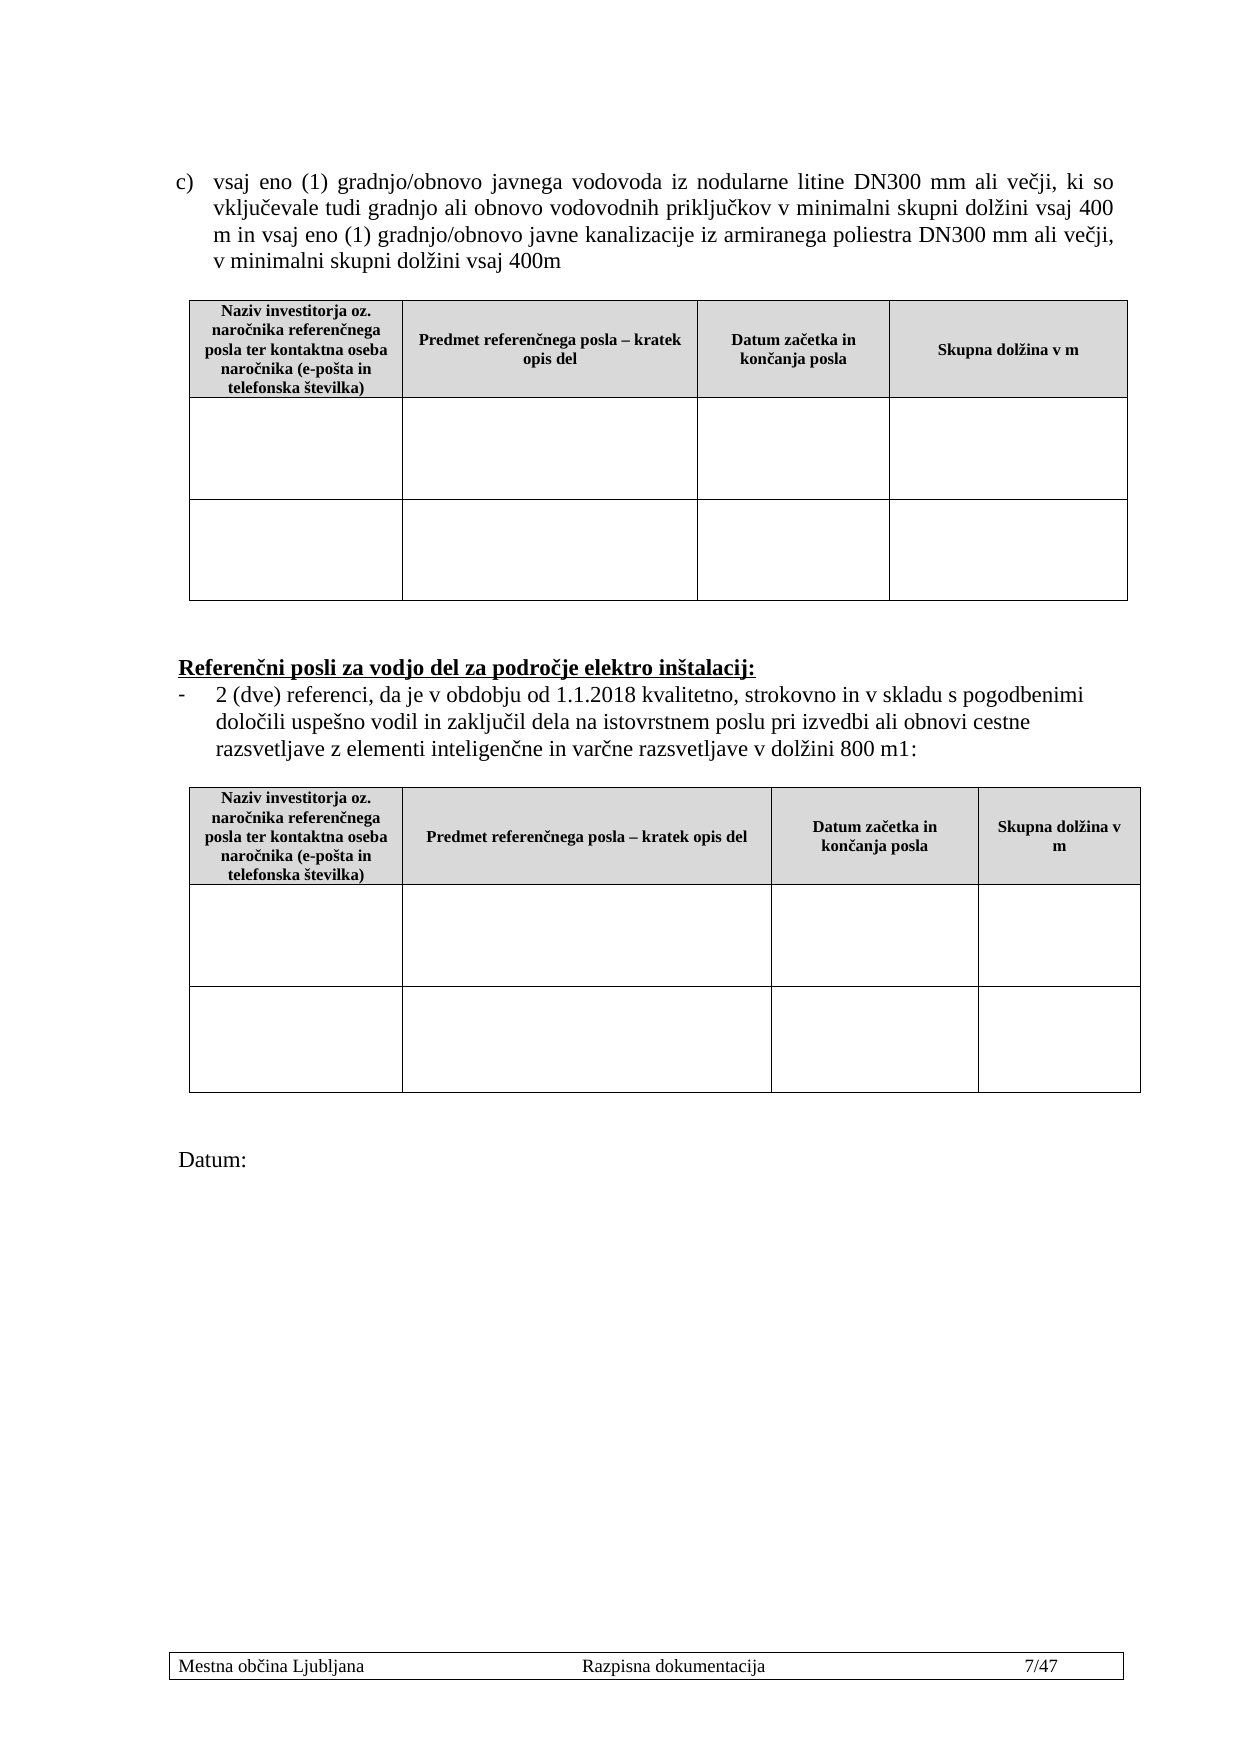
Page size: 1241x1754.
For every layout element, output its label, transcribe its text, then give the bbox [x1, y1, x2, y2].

table_cell [190, 885, 402, 986]
table_cell [890, 500, 1127, 600]
text c) vsaj eno (1) gradnjo/obnovo javnega vodovoda iz nodularne litine DN300 mm ali večji, ki so vključevale tudi gradnjo ali obnovo vodovodnih priključkov v minimalni skupni dolžini vsaj 400 m in vsaj eno (1) gradnjo/obnovo javne kanalizacije iz armiranega poliestra DN300 mm ali večji, v minimalni skupni dolžini vsaj 400m [176, 168, 1115, 273]
table_cell [772, 987, 978, 1092]
table_cell [979, 885, 1140, 986]
table_header Predmet referenčnega posla – kratek opis del [403, 301, 697, 397]
table_header Predmet referenčnega posla – kratek opis del [403, 788, 771, 884]
table_cell [403, 885, 771, 986]
table_cell [190, 500, 402, 600]
table_header Naziv investitorja oz. naročnika referenčnega posla ter kontaktna oseba naročnika (e-pošta in telefonska številka) [190, 788, 402, 884]
table_cell [403, 500, 697, 600]
table_cell [698, 500, 889, 600]
table_header Datum začetka in končanja posla [772, 788, 978, 884]
table_cell [890, 398, 1127, 498]
table_cell [698, 398, 889, 498]
table_cell [979, 987, 1140, 1092]
table_header Skupna dolžina v m [890, 301, 1127, 397]
table_header Skupna dolžina v m [979, 788, 1140, 884]
table_cell [190, 398, 402, 498]
table_header Datum začetka in končanja posla [698, 301, 889, 397]
list 2 (dve) referenci, da je v obdobju od 1.1.2018 kvalitetno, strokovno in v skladu s pogodbenimi določili uspešno vodil in zaključil dela na istovrstnem poslu pri izvedbi ali obnovi cestne razsvetljave z elementi inteligenčne in varčne razsvetljave v dolžini 800 m1: [178, 680, 1115, 761]
text Referenčni posli za vodjo del za področje elektro inštalacij: [178, 654, 1115, 680]
table_cell [772, 885, 978, 986]
table_cell [190, 987, 402, 1092]
table_header Naziv investitorja oz. naročnika referenčnega posla ter kontaktna oseba naročnika (e-pošta in telefonska številka) [190, 301, 402, 397]
table_cell [403, 398, 697, 498]
text Datum: [178, 1146, 1115, 1172]
table_cell [403, 987, 771, 1092]
